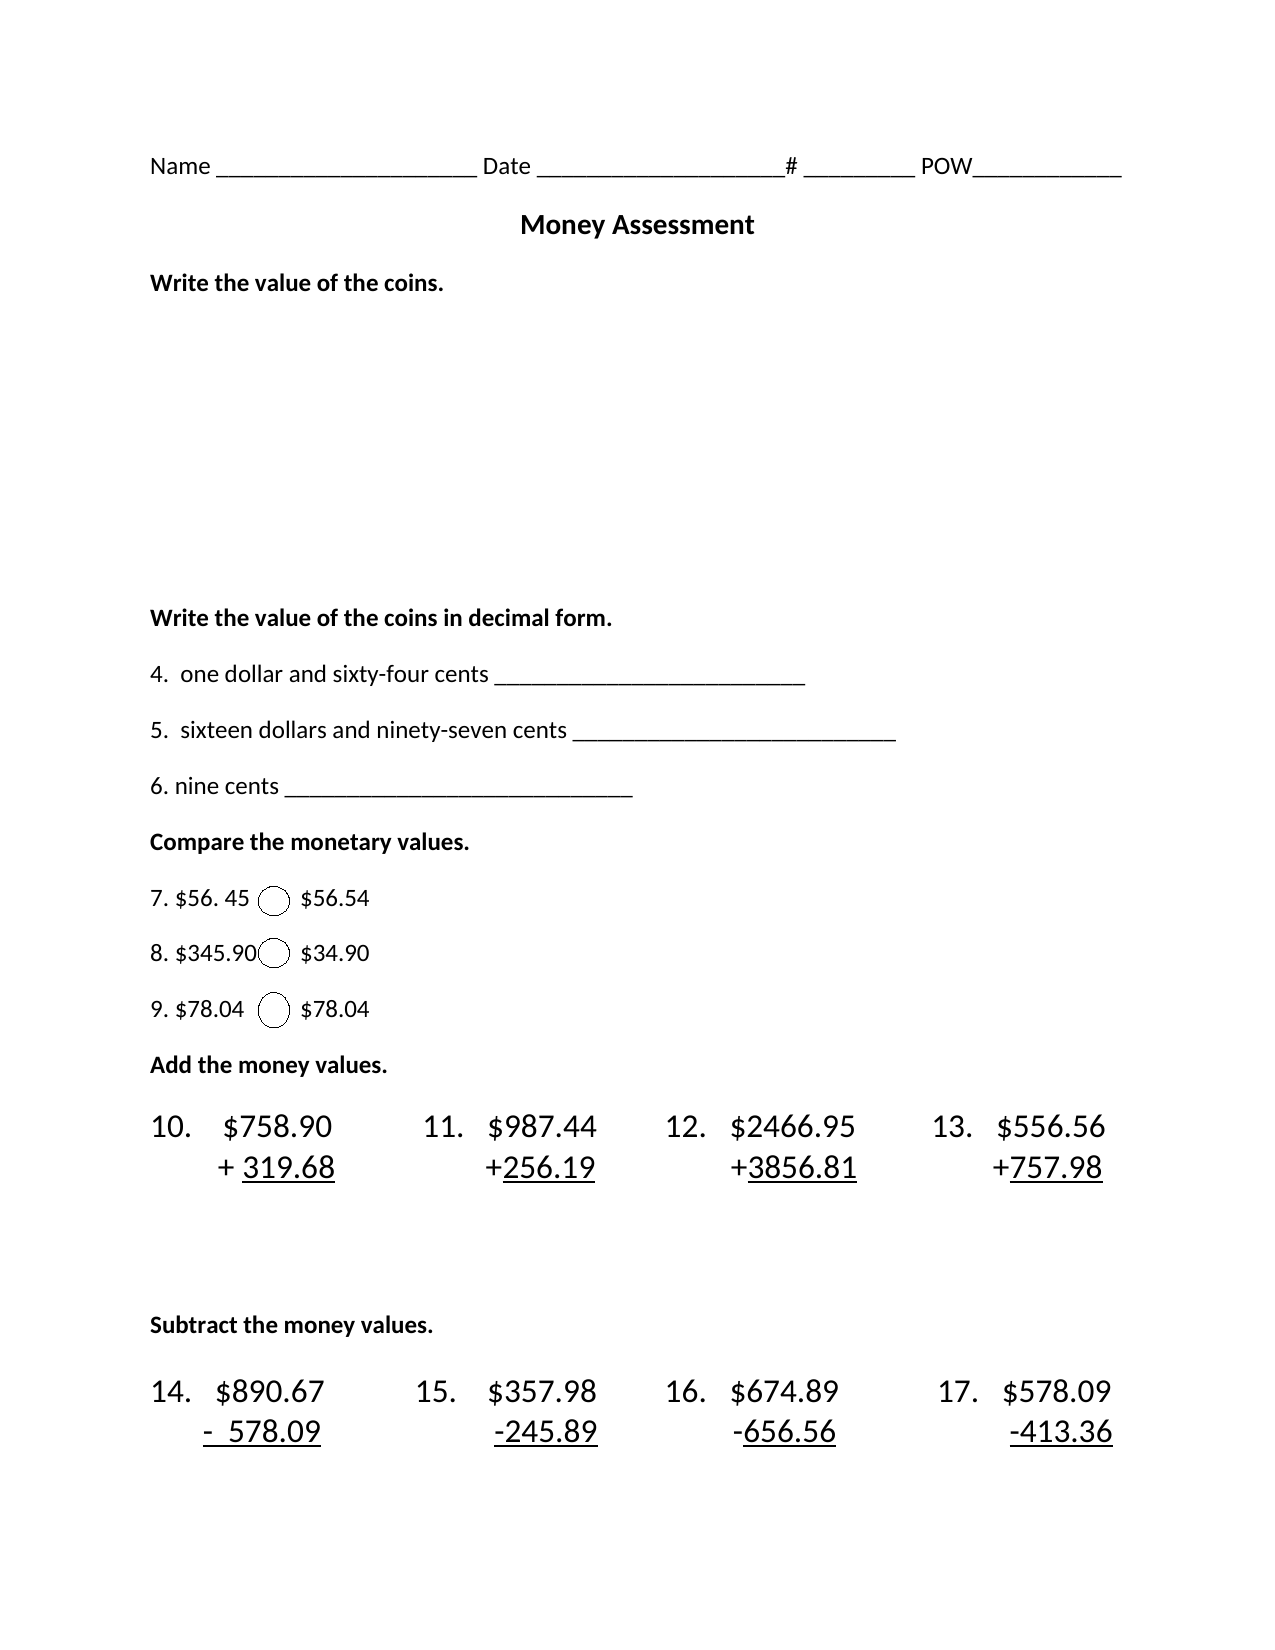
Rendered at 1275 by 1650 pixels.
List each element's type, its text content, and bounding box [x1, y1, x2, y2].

text Write the value of the coins. [150, 268, 1125, 298]
text Money Assessment [150, 206, 1125, 241]
text 9. $78.04 $78.04 [281, 993, 1125, 1024]
text 10. $758.90 11. $987.44 12. $2466.95 13. $556.56 [150, 1105, 1125, 1146]
text + 319.68 +256.19 +3856.81 +757.98 [150, 1146, 1125, 1187]
text 4. one dollar and sixty-four cents _________________________ [150, 658, 1125, 689]
text 9. $78.04 $78.04 [150, 993, 267, 1024]
text 8. $345.90 $34.90 [279, 938, 1125, 968]
text 5. sixteen dollars and ninety-seven cents __________________________ [150, 714, 1125, 745]
text Compare the monetary values. [150, 826, 1125, 856]
text 6. nine cents ____________________________ [150, 770, 1125, 801]
text 8. $345.90 $34.90 [150, 938, 269, 968]
text 7. $56. 45 $56.54 [150, 882, 1125, 912]
text - 578.09 -245.89 -656.56 -413.36 [150, 1411, 1125, 1451]
text Add the money values. [150, 1049, 1125, 1080]
text 14. $890.67 15. $357.98 16. $674.89 17. $578.09 [150, 1370, 1125, 1411]
text Write the value of the coins in decimal form. [150, 603, 1125, 633]
text Subtract the money values. [150, 1309, 1125, 1339]
text Name _____________________ Date ____________________# _________ POW____________ [150, 150, 1125, 181]
